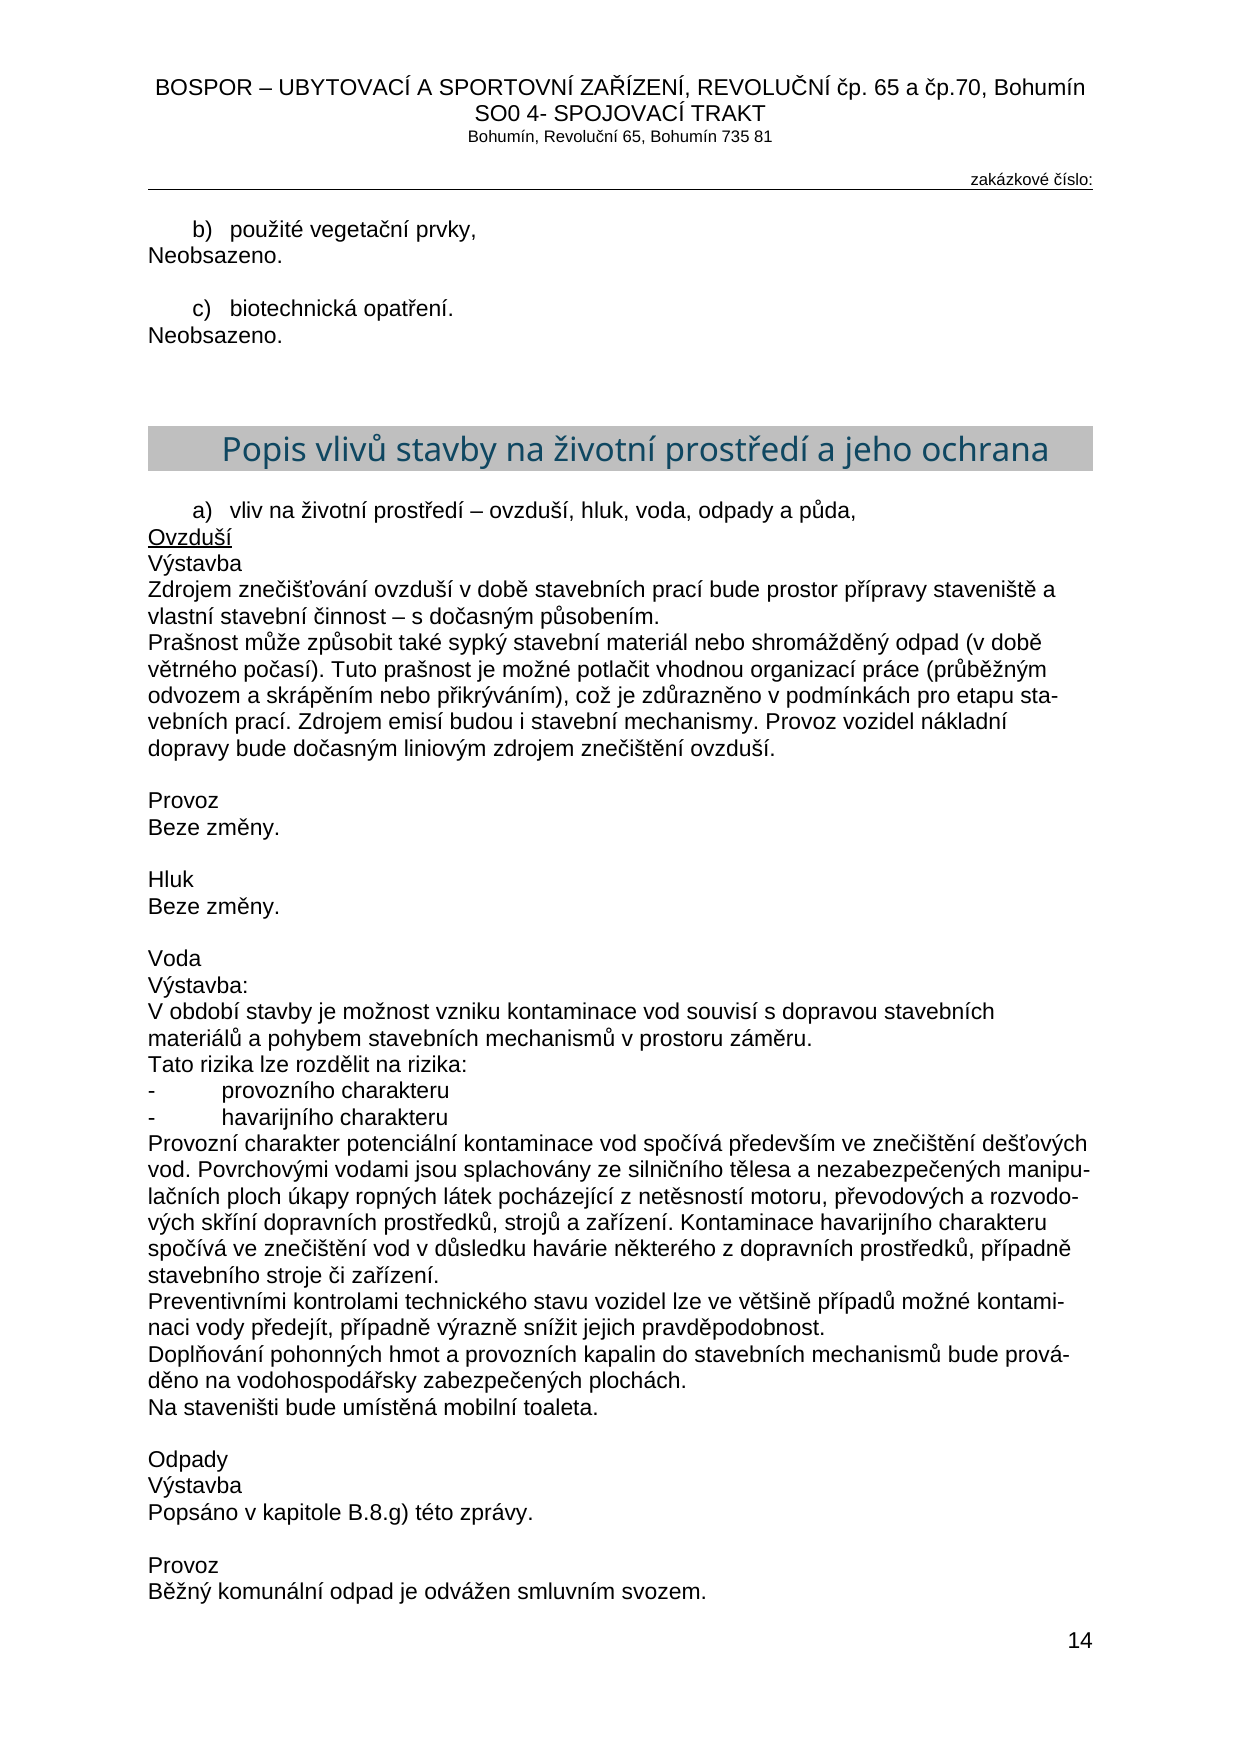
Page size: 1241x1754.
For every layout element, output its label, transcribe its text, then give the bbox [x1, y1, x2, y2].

text Provozní charakter potenciální kontaminace vod spočívá především ve znečištění dešťových vod. Povrchovými vodami jsou splachovány ze silničního tělesa a nezabezpečených manipu-lačních ploch úkapy ropných látek pocházející z netěsností motoru, převodových a rozvodo-vých skříní dopravních prostředků, strojů a zařízení. Kontaminace havarijního charakteru spočívá ve znečištění vod v důsledku havárie některého z dopravních prostředků, případně stavebního stroje či zařízení. [148, 1130, 1093, 1288]
text Výstavba [148, 1472, 1093, 1499]
text Preventivními kontrolami technického stavu vozidel lze ve většině případů možné kontami-naci vody předejít, případně výrazně snížit jejich pravděpodobnost. [148, 1288, 1093, 1341]
text - havarijního charakteru [148, 1103, 1093, 1130]
text Hluk [148, 866, 1093, 893]
list vliv na životní prostředí – ovzduší, hluk, voda, odpady a půda, [192, 497, 1093, 524]
text Odpady [148, 1446, 1093, 1472]
text Popis vlivů stavby na životní prostředí a jeho ochrana [148, 426, 1093, 471]
list biotechnická opatření. [192, 295, 1093, 322]
text Neobsazeno. [148, 242, 1093, 269]
text V období stavby je možnost vzniku kontaminace vod souvisí s dopravou stavebních materiálů a pohybem stavebních mechanismů v prostoru záměru. [148, 998, 1093, 1051]
text Neobsazeno. [148, 322, 1093, 348]
text Zdrojem znečišťování ovzduší v době stavebních prací bude prostor přípravy staveniště a vlastní stavební činnost – s dočasným působením. [148, 576, 1093, 629]
text Prašnost může způsobit také sypký stavební materiál nebo shromážděný odpad (v době větrného počasí). Tuto prašnost je možné potlačit vhodnou organizací práce (průběžným odvozem a skrápěním nebo přikrýváním), což je zdůrazněno v podmínkách pro etapu sta-vebních prací. Zdrojem emisí budou i stavební mechanismy. Provoz vozidel nákladní dopravy bude dočasným liniovým zdrojem znečištění ovzduší. [148, 629, 1093, 761]
text Beze změny. [148, 893, 1093, 919]
text Doplňování pohonných hmot a provozních kapalin do stavebních mechanismů bude prová-děno na vodohospodářsky zabezpečených plochách. [148, 1341, 1093, 1393]
text Výstavba: [148, 972, 1093, 998]
text - provozního charakteru [148, 1077, 1093, 1103]
text Ovzduší [148, 524, 1093, 550]
text Tato rizika lze rozdělit na rizika: [148, 1051, 1093, 1077]
text Provoz [148, 787, 1093, 814]
text Na staveništi bude umístěná mobilní toaleta. [148, 1393, 1093, 1420]
list použité vegetační prvky, [192, 216, 1093, 242]
text Běžný komunální odpad je odvážen smluvním svozem. [148, 1578, 1093, 1604]
text Popsáno v kapitole B.8.g) této zprávy. [148, 1499, 1093, 1525]
text Výstavba [148, 550, 1093, 576]
text Provoz [148, 1552, 1093, 1578]
text Beze změny. [148, 814, 1093, 840]
text Voda [148, 945, 1093, 972]
